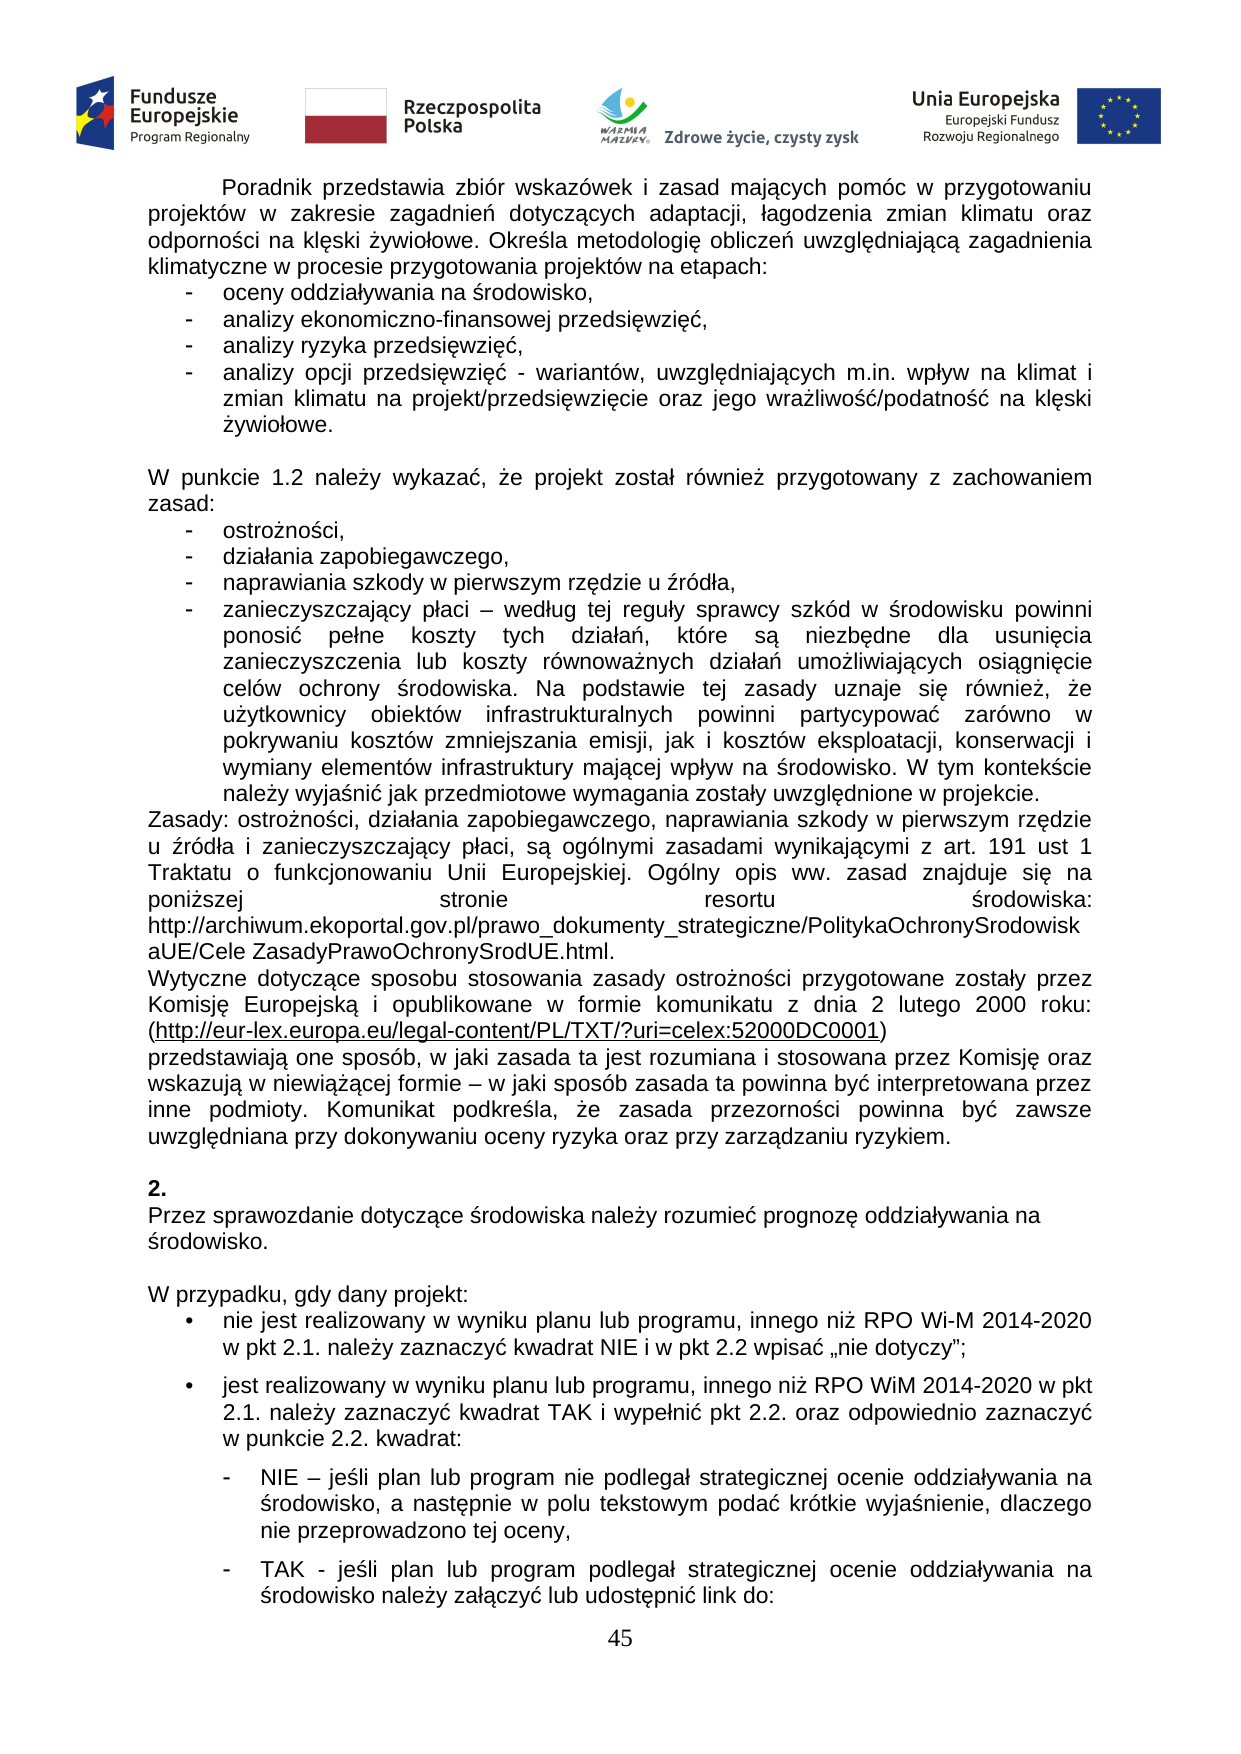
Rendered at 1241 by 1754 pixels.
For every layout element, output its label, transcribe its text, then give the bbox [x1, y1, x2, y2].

list analizy ekonomiczno-finansowej przedsięwzięć, [185, 306, 1093, 332]
list jest realizowany w wyniku planu lub programu, innego niż RPO WiM 2014-2020 w pkt 2.1. należy zaznaczyć kwadrat TAK i wypełnić pkt 2.2. oraz odpowiednio zaznaczyć w punkcie 2.2. kwadrat: [185, 1372, 1093, 1451]
text Przez sprawozdanie dotyczące środowiska należy rozumieć prognozę oddziaływania na środowisko. [148, 1202, 1093, 1254]
text Wytyczne dotyczące sposobu stosowania zasady ostrożności przygotowane zostały przez Komisję Europejską i opublikowane w formie komunikatu z dnia 2 lutego 2000 roku: (http://eur-lex.europa.eu/legal-content/PL/TXT/?uri=celex:52000DC0001) [148, 964, 1093, 1044]
list analizy opcji przedsięwzięć - wariantów, uwzględniających m.in. wpływ na klimat i zmian klimatu na projekt/przedsięwzięcie oraz jego wrażliwość/podatność na klęski żywiołowe. [185, 358, 1093, 437]
list oceny oddziaływania na środowisko, [185, 279, 1093, 306]
text Zasady: ostrożności, działania zapobiegawczego, naprawiania szkody w pierwszym rzędzie u źródła i zanieczyszczający płaci, są ogólnymi zasadami wynikającymi z art. 191 ust 1 Traktatu o funkcjonowaniu Unii Europejskiej. Ogólny opis ww. zasad znajduje się na poniższej stronie resortu środowiska: http://archiwum.ekoportal.gov.pl/prawo_dokumenty_strategiczne/PolitykaOchronySrodowiskaUE/Cele ZasadyPrawoOchronySrodUE.html. [148, 806, 1093, 964]
list naprawiania szkody w pierwszym rzędzie u źródła, [185, 569, 1093, 596]
list działania zapobiegawczego, [185, 543, 1093, 569]
text Poradnik przedstawia zbiór wskazówek i zasad mających pomóc w przygotowaniu projektów w zakresie zagadnień dotyczących adaptacji, łagodzenia zmian klimatu oraz odporności na klęski żywiołowe. Określa metodologię obliczeń uwzględniającą zagadnienia klimatyczne w procesie przygotowania projektów na etapach: [148, 168, 1093, 279]
text W punkcie 1.2 należy wykazać, że projekt został również przygotowany z zachowaniem zasad: [148, 464, 1093, 517]
list ostrożności, [185, 517, 1093, 543]
text przedstawiają one sposób, w jaki zasada ta jest rozumiana i stosowana przez Komisję oraz wskazują w niewiążącej formie – w jaki sposób zasada ta powinna być interpretowana przez inne podmioty. Komunikat podkreśla, że zasada przezorności powinna być zawsze uwzględniana przy dokonywaniu oceny ryzyka oraz przy zarządzaniu ryzykiem. [148, 1044, 1093, 1149]
list NIE – jeśli plan lub program nie podlegał strategicznej ocenie oddziaływania na środowisko, a następnie w polu tekstowym podać krótkie wyjaśnienie, dlaczego nie przeprowadzono tej oceny, [223, 1464, 1093, 1543]
text W przypadku, gdy dany projekt: [148, 1281, 1093, 1307]
list nie jest realizowany w wyniku planu lub programu, innego niż RPO Wi-M 2014-2020 w pkt 2.1. należy zaznaczyć kwadrat NIE i w pkt 2.2 wpisać „nie dotyczy”; [185, 1307, 1093, 1360]
list zanieczyszczający płaci – według tej reguły sprawcy szkód w środowisku powinni ponosić pełne koszty tych działań, które są niezbędne dla usunięcia zanieczyszczenia lub koszty równoważnych działań umożliwiających osiągnięcie celów ochrony środowiska. Na podstawie tej zasady uznaje się również, że użytkownicy obiektów infrastrukturalnych powinni partycypować zarówno w pokrywaniu kosztów zmniejszania emisji, jak i kosztów eksploatacji, konserwacji i wymiany elementów infrastruktury mającej wpływ na środowisko. W tym kontekście należy wyjaśnić jak przedmiotowe wymagania zostały uwzględnione w projekcie. [185, 596, 1093, 806]
list analizy ryzyka przedsięwzięć, [185, 332, 1093, 358]
picture [35, 55, 1198, 168]
list TAK - jeśli plan lub program podlegał strategicznej ocenie oddziaływania na środowisko należy załączyć lub udostępnić link do: [223, 1556, 1093, 1608]
text 2. [148, 1175, 1093, 1202]
